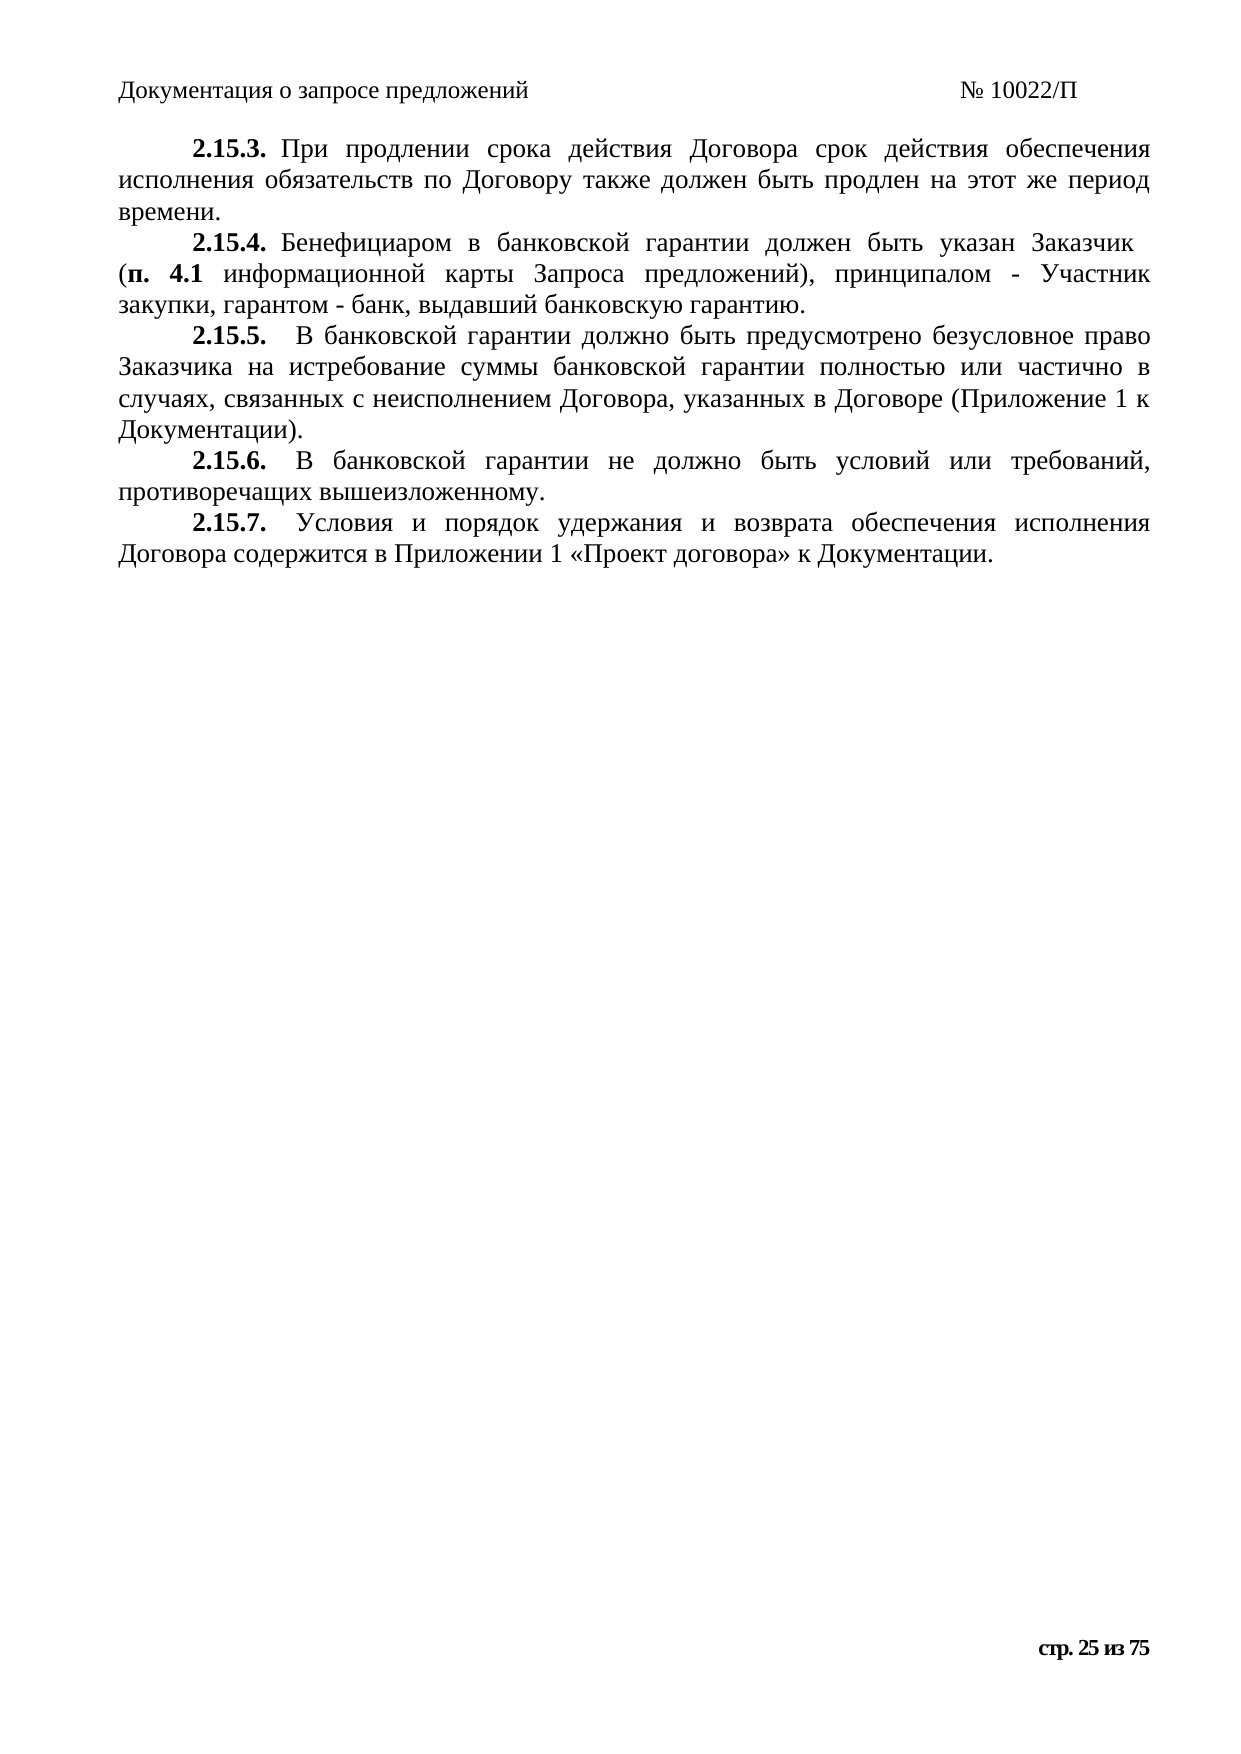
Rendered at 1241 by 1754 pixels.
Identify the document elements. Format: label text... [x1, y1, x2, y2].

list Условия и порядок удержания и возврата обеспечения исполнения Договора содержится в Приложении 1 «Проект договора» к Документации. [118, 506, 1152, 568]
list В банковской гарантии не должно быть условий или требований, противоречащих вышеизложенному. [118, 444, 1152, 506]
list Бенефициаром в банковской гарантии должен быть указан Заказчик (п. 4.1 информационной карты Запроса предложений), принципалом - Участник закупки, гарантом - банк, выдавший банковскую гарантию. [118, 226, 1152, 319]
list В банковской гарантии должно быть предусмотрено безусловное право Заказчика на истребование суммы банковской гарантии полностью или частично в случаях, связанных с неисполнением Договора, указанных в Договоре (Приложение 1 к Документации). [118, 319, 1152, 444]
list При продлении срока действия Договора срок действия обеспечения исполнения обязательств по Договору также должен быть продлен на этот же период времени. [118, 132, 1152, 226]
